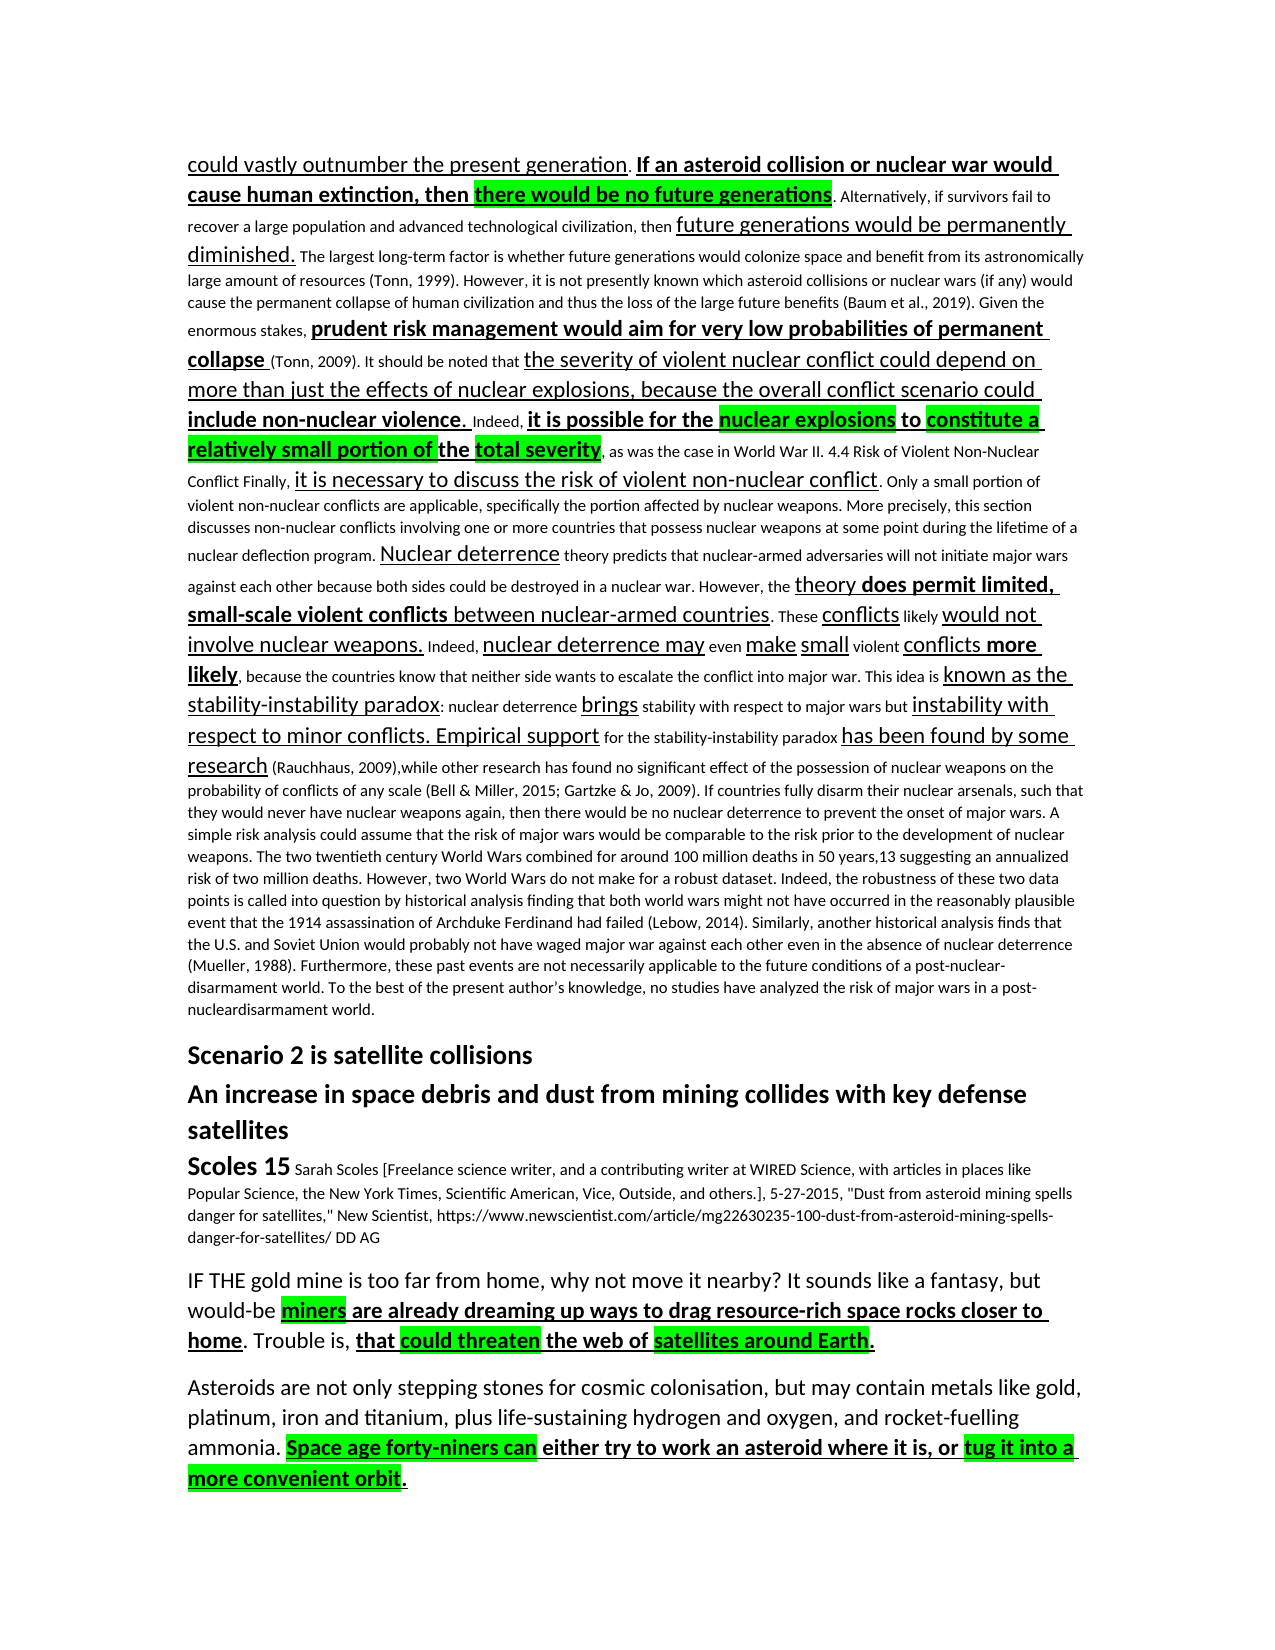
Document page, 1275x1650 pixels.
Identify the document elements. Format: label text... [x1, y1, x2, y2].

text Asteroids are not only stepping stones for cosmic colonisation, but may contain metals like gold, platinum, iron and titanium, plus life-sustaining hydrogen and oxygen, and rocket-fuelling ammonia. Space age forty-niners can either try to work an asteroid where it is, or tug it into a more convenient orbit. [187, 1373, 1087, 1492]
text Scoles 15 Sarah Scoles [Freelance science writer, and a contributing writer at WIRED Science, with articles in places like Popular Science, the New York Times, Scientific American, Vice, Outside, and others.], 5-27-2015, "Dust from asteroid mining spells danger for satellites," New Scientist, https://www.newscientist.com/article/mg22630235-100-dust-from-asteroid-mining-spells-danger-for-satellites/ DD AG [187, 1149, 1087, 1248]
subtitle Scenario 2 is satellite collisions [187, 1038, 1087, 1071]
subtitle An increase in space debris and dust from mining collides with key defense satellites [187, 1078, 1087, 1146]
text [187, 150, 1087, 1020]
text IF THE gold mine is too far from home, why not move it nearby? It sounds like a fantasy, but would-be miners are already dreaming up ways to drag resource-rich space rocks closer to home. Trouble is, that could threaten the web of satellites around Earth. [187, 1266, 1087, 1354]
